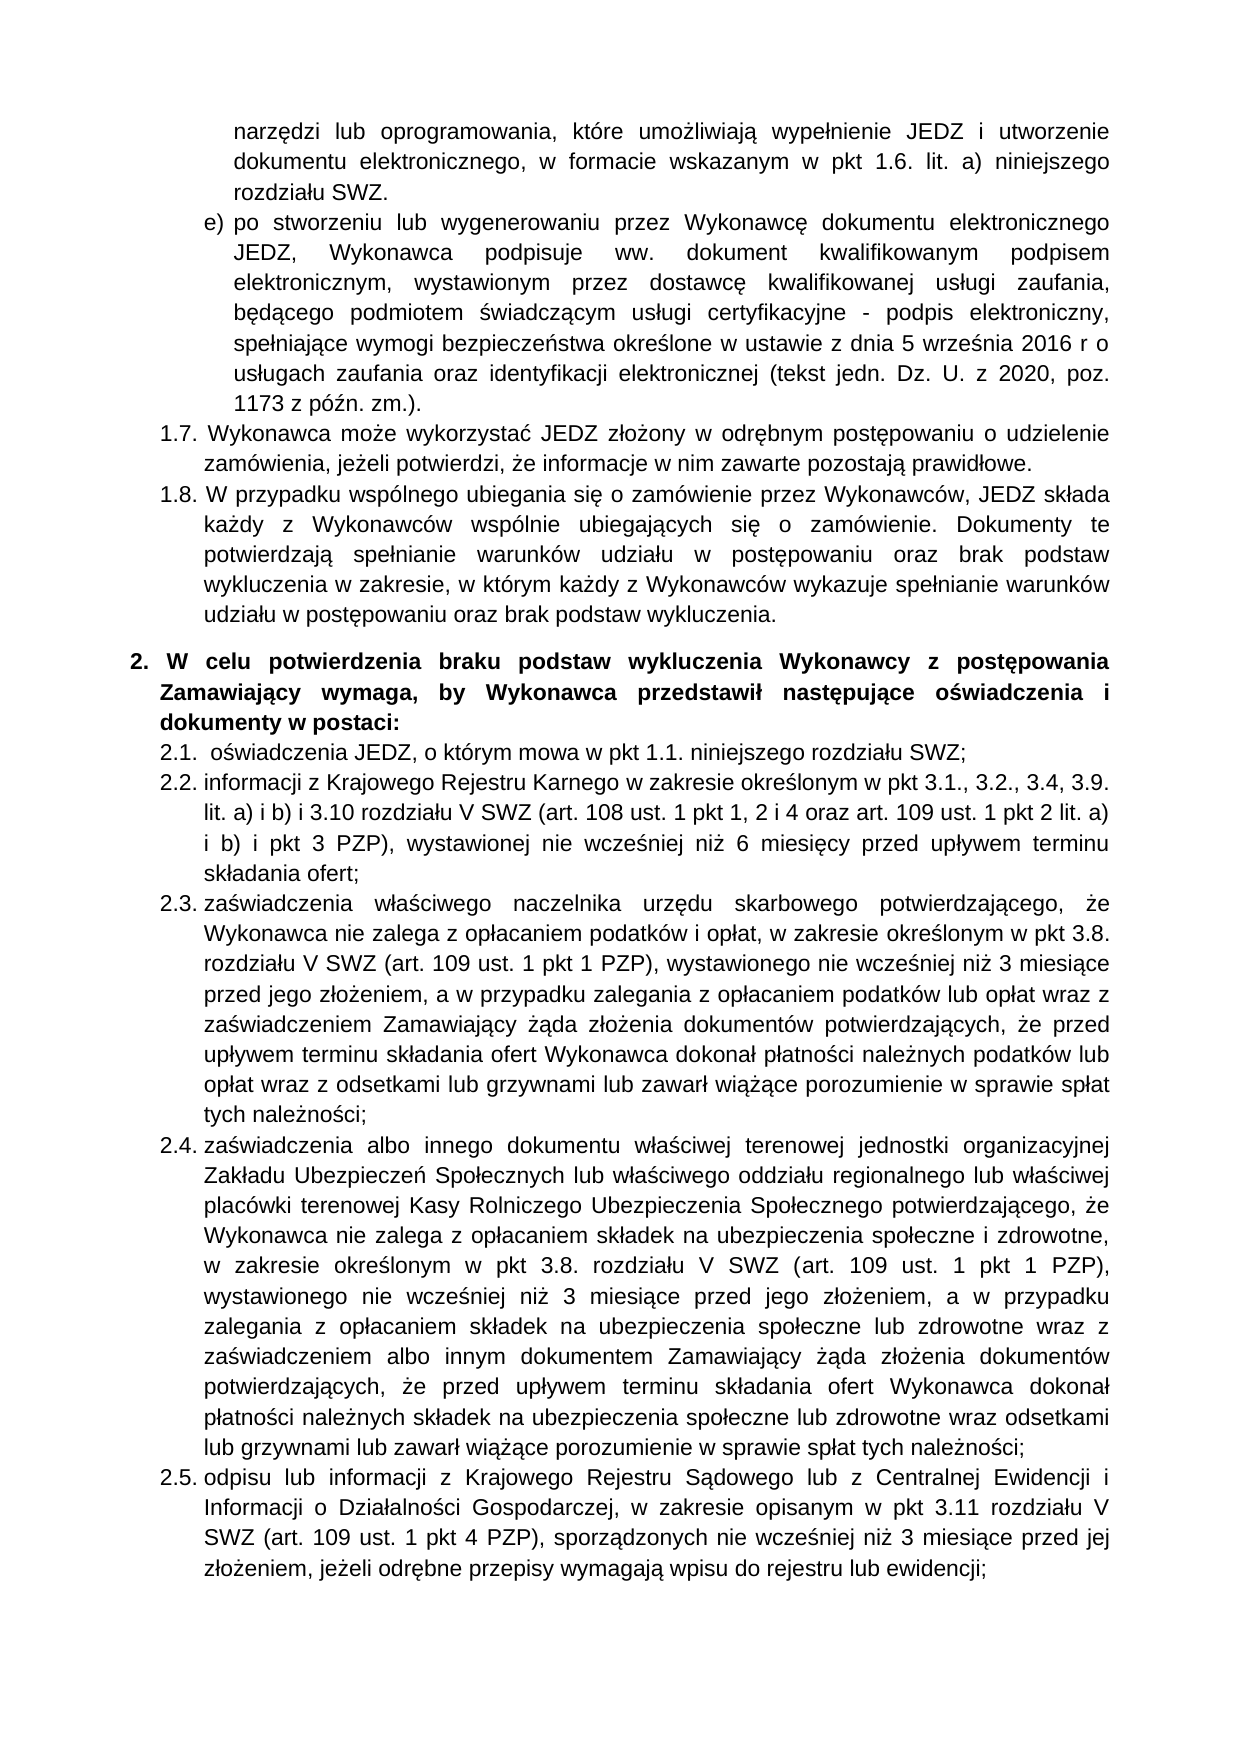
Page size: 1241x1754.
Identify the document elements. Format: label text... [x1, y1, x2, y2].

list zaświadczenia właściwego naczelnika urzędu skarbowego potwierdzającego, że Wykonawca nie zalega z opłacaniem podatków i opłat, w zakresie określonym w pkt 3.8. rozdziału V SWZ (art. 109 ust. 1 pkt 1 PZP), wystawionego nie wcześniej niż 3 miesiące przed jego złożeniem, a w przypadku zalegania z opłacaniem podatków lub opłat wraz z zaświadczeniem Zamawiający żąda złożenia dokumentów potwierdzających, że przed upływem terminu składania ofert Wykonawca dokonał płatności należnych podatków lub opłat wraz z odsetkami lub grzywnami lub zawarł wiążące porozumienie w sprawie spłat tych należności; [159, 890, 1110, 1128]
list 1.8. W przypadku wspólnego ubiegania się o zamówienie przez Wykonawców, JEDZ składa każdy z Wykonawców wspólnie ubiegających się o zamówienie. Dokumenty te potwierdzają spełnianie warunków udziału w postępowaniu oraz brak podstaw wykluczenia w zakresie, w którym każdy z Wykonawców wykazuje spełnianie warunków udziału w postępowaniu oraz brak podstaw wykluczenia. [159, 481, 1110, 628]
list oświadczenia JEDZ, o którym mowa w pkt 1.1. niniejszego rozdziału SWZ; [159, 739, 1110, 765]
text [204, 118, 1110, 205]
list odpisu lub informacji z Krajowego Rejestru Sądowego lub z Centralnej Ewidencji i Informacji o Działalności Gospodarczej, w zakresie opisanym w pkt 3.11 rozdziału V SWZ (art. 109 ust. 1 pkt 4 PZP), sporządzonych nie wcześniej niż 3 miesiące przed jej złożeniem, jeżeli odrębne przepisy wymagają wpisu do rejestru lub ewidencji; [159, 1464, 1110, 1581]
text 2. W celu potwierdzenia braku podstaw wykluczenia Wykonawcy z postępowania Zamawiający wymaga, by Wykonawca przedstawił następujące oświadczenia i dokumenty w postaci: [130, 648, 1110, 735]
text e) po stworzeniu lub wygenerowaniu przez Wykonawcę dokumentu elektronicznego JEDZ, Wykonawca podpisuje ww. dokument kwalifikowanym podpisem elektronicznym, wystawionym przez dostawcę kwalifikowanej usługi zaufania, będącego podmiotem świadczącym usługi certyfikacyjne - podpis elektroniczny, spełniające wymogi bezpieczeństwa określone w ustawie z dnia 5 września 2016 r o usługach zaufania oraz identyfikacji elektronicznej (tekst jedn. Dz. U. z 2020, poz. 1173 z późn. zm.). [204, 209, 1110, 416]
list zaświadczenia albo innego dokumentu właściwej terenowej jednostki organizacyjnej Zakładu Ubezpieczeń Społecznych lub właściwego oddziału regionalnego lub właściwej placówki terenowej Kasy Rolniczego Ubezpieczenia Społecznego potwierdzającego, że Wykonawca nie zalega z opłacaniem składek na ubezpieczenia społeczne i zdrowotne, w zakresie określonym w pkt 3.8. rozdziału V SWZ (art. 109 ust. 1 pkt 1 PZP), wystawionego nie wcześniej niż 3 miesiące przed jego złożeniem, a w przypadku zalegania z opłacaniem składek na ubezpieczenia społeczne lub zdrowotne wraz z zaświadczeniem albo innym dokumentem Zamawiający żąda złożenia dokumentów potwierdzających, że przed upływem terminu składania ofert Wykonawca dokonał płatności należnych składek na ubezpieczenia społeczne lub zdrowotne wraz odsetkami lub grzywnami lub zawarł wiążące porozumienie w sprawie spłat tych należności; [159, 1132, 1110, 1460]
text 1.7. Wykonawca może wykorzystać JEDZ złożony w odrębnym postępowaniu o udzielenie zamówienia, jeżeli potwierdzi, że informacje w nim zawarte pozostają prawidłowe. [159, 420, 1110, 477]
list informacji z Krajowego Rejestru Karnego w zakresie określonym w pkt 3.1., 3.2., 3.4, 3.9. lit. a) i b) i 3.10 rozdziału V SWZ (art. 108 ust. 1 pkt 1, 2 i 4 oraz art. 109 ust. 1 pkt 2 lit. a) i b) i pkt 3 PZP), wystawionej nie wcześniej niż 6 miesięcy przed upływem terminu składania ofert; [159, 769, 1110, 886]
